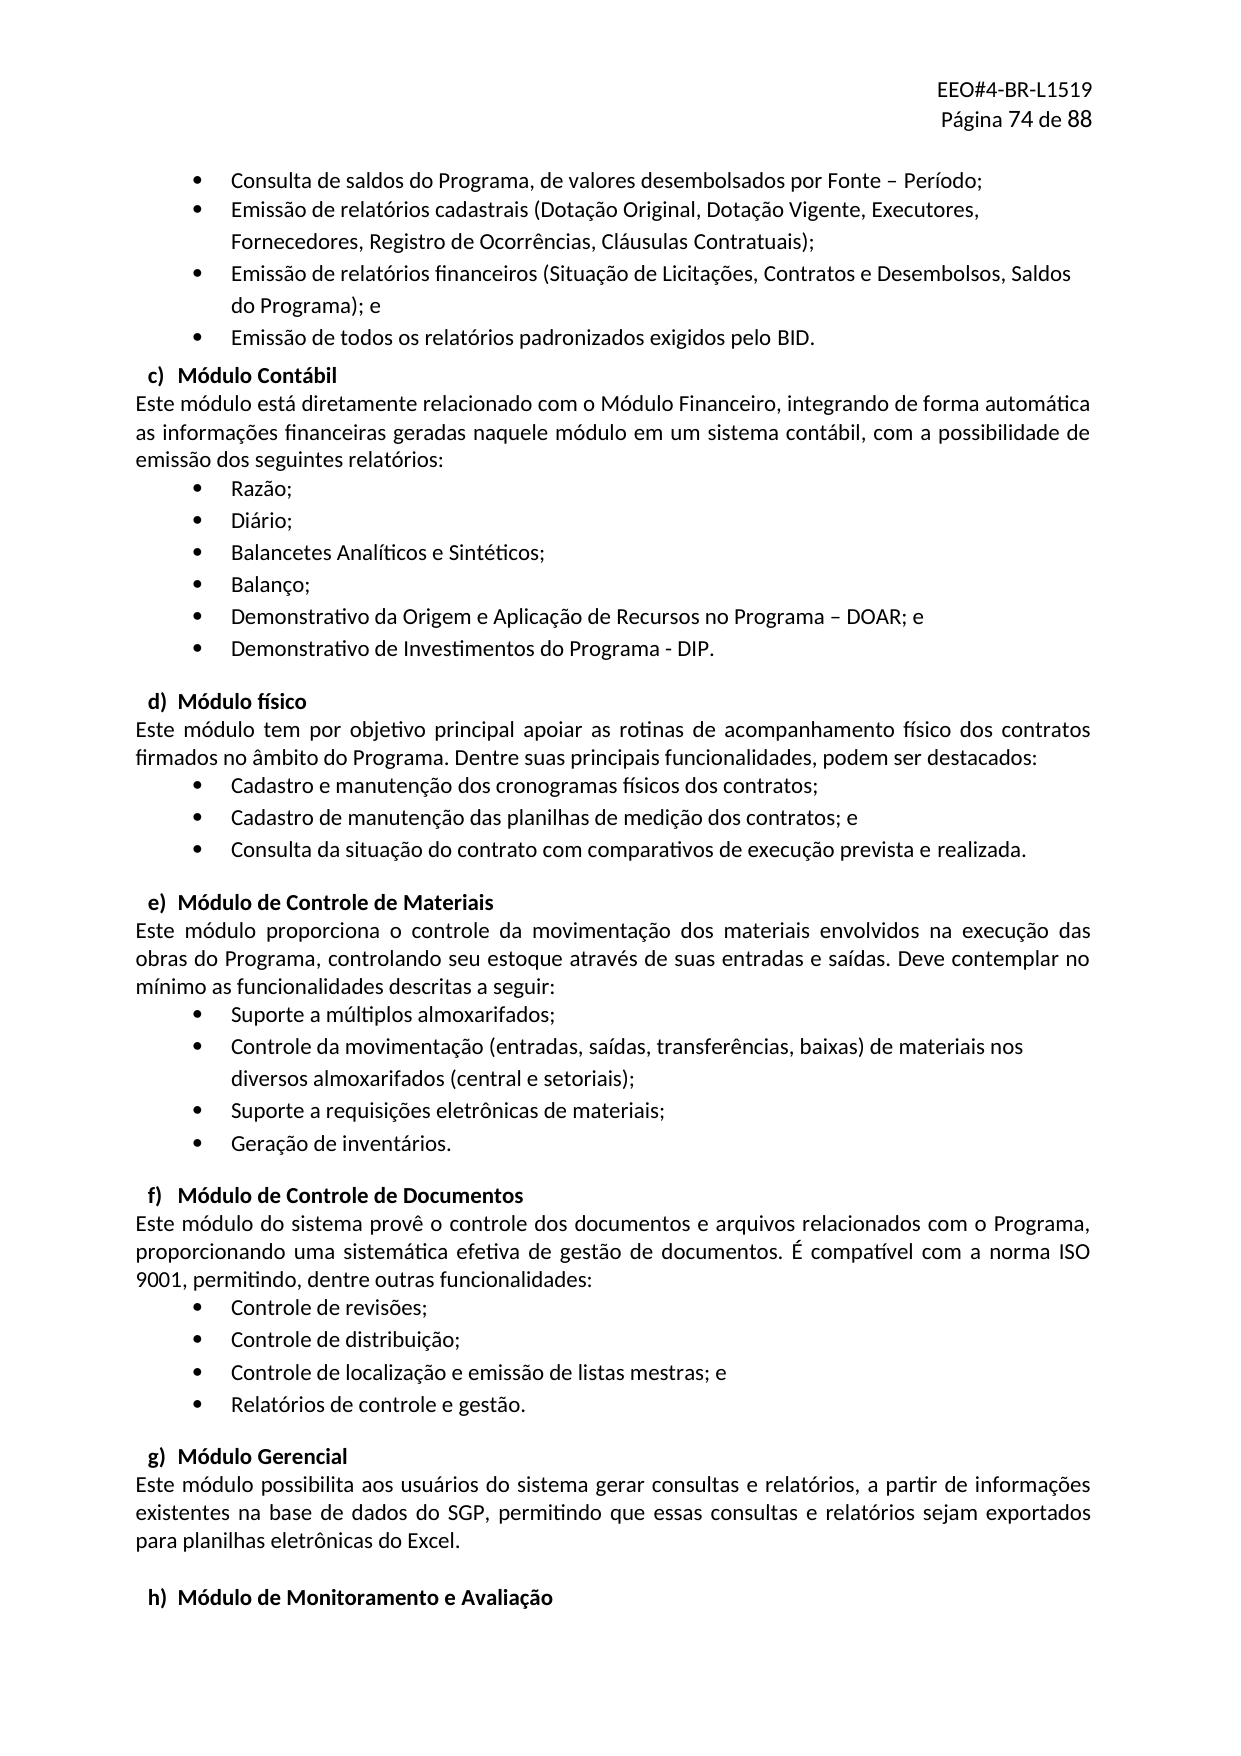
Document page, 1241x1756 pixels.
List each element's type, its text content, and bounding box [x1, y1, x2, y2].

text Este módulo do sistema provê o controle dos documentos e arquivos relacionados com o Programa, proporcionando uma sistemática efetiva de gestão de documentos. É compatível com a norma ISO 9001, permitindo, dentre outras funcionalidades: [135, 1209, 1092, 1293]
subtitle Módulo Contábil [148, 362, 1092, 389]
list Controle de distribuição; [193, 1326, 1081, 1353]
list Consulta da situação do contrato com comparativos de execução prevista e realizada. [193, 836, 1081, 864]
subtitle Módulo de Controle de Documentos [148, 1181, 1092, 1209]
subtitle Módulo de Controle de Materiais [148, 888, 1092, 916]
text Este módulo proporciona o controle da movimentação dos materiais envolvidos na execução das obras do Programa, controlando seu estoque através de suas entradas e saídas. Deve contemplar no mínimo as funcionalidades descritas a seguir: [135, 916, 1092, 1000]
list Controle da movimentação (entradas, saídas, transferências, baixas) de materiais nos diversos almoxarifados (central e setoriais); [193, 1032, 1081, 1092]
list Diário; [193, 506, 1081, 534]
list Suporte a múltiplos almoxarifados; [193, 1000, 1081, 1028]
list Suporte a requisições eletrônicas de materiais; [193, 1097, 1081, 1125]
subtitle Módulo de Monitoramento e Avaliação [148, 1583, 1092, 1611]
list Demonstrativo de Investimentos do Programa - DIP. [193, 634, 1081, 663]
list Cadastro e manutenção dos cronogramas físicos dos contratos; [193, 771, 1081, 799]
list Consulta de saldos do Programa, de valores desembolsados por Fonte – Período; [193, 167, 1092, 195]
list Controle de revisões; [193, 1293, 1081, 1321]
list Emissão de relatórios financeiros (Situação de Licitações, Contratos e Desembolsos, Saldos do Programa); e [193, 259, 1081, 319]
text Este módulo possibilita aos usuários do sistema gerar consultas e relatórios, a partir de informações existentes na base de dados do SGP, permitindo que essas consultas e relatórios sejam exportados para planilhas eletrônicas do Excel. [135, 1471, 1092, 1554]
subtitle Módulo Gerencial [148, 1442, 1092, 1471]
list Emissão de todos os relatórios padronizados exigidos pelo BID. [193, 323, 1092, 351]
text Este módulo tem por objetivo principal apoiar as rotinas de acompanhamento físico dos contratos firmados no âmbito do Programa. Dentre suas principais funcionalidades, podem ser destacados: [135, 715, 1092, 771]
list Controle de localização e emissão de listas mestras; e [193, 1358, 1081, 1386]
list Relatórios de controle e gestão. [193, 1390, 1081, 1418]
list Cadastro de manutenção das planilhas de medição dos contratos; e [193, 803, 1081, 831]
subtitle Módulo físico [148, 687, 1092, 715]
list Balancetes Analíticos e Sintéticos; [193, 538, 1081, 566]
list Emissão de relatórios cadastrais (Dotação Original, Dotação Vigente, Executores, Fornecedores, Registro de Ocorrências, Cláusulas Contratuais); [193, 195, 1081, 255]
list Geração de inventários. [193, 1129, 1081, 1157]
list Razão; [193, 474, 1081, 502]
text Este módulo está diretamente relacionado com o Módulo Financeiro, integrando de forma automática as informações financeiras geradas naquele módulo em um sistema contábil, com a possibilidade de emissão dos seguintes relatórios: [135, 389, 1092, 474]
list Demonstrativo da Origem e Aplicação de Recursos no Programa – DOAR; e [193, 602, 1081, 630]
list Balanço; [193, 570, 1081, 598]
